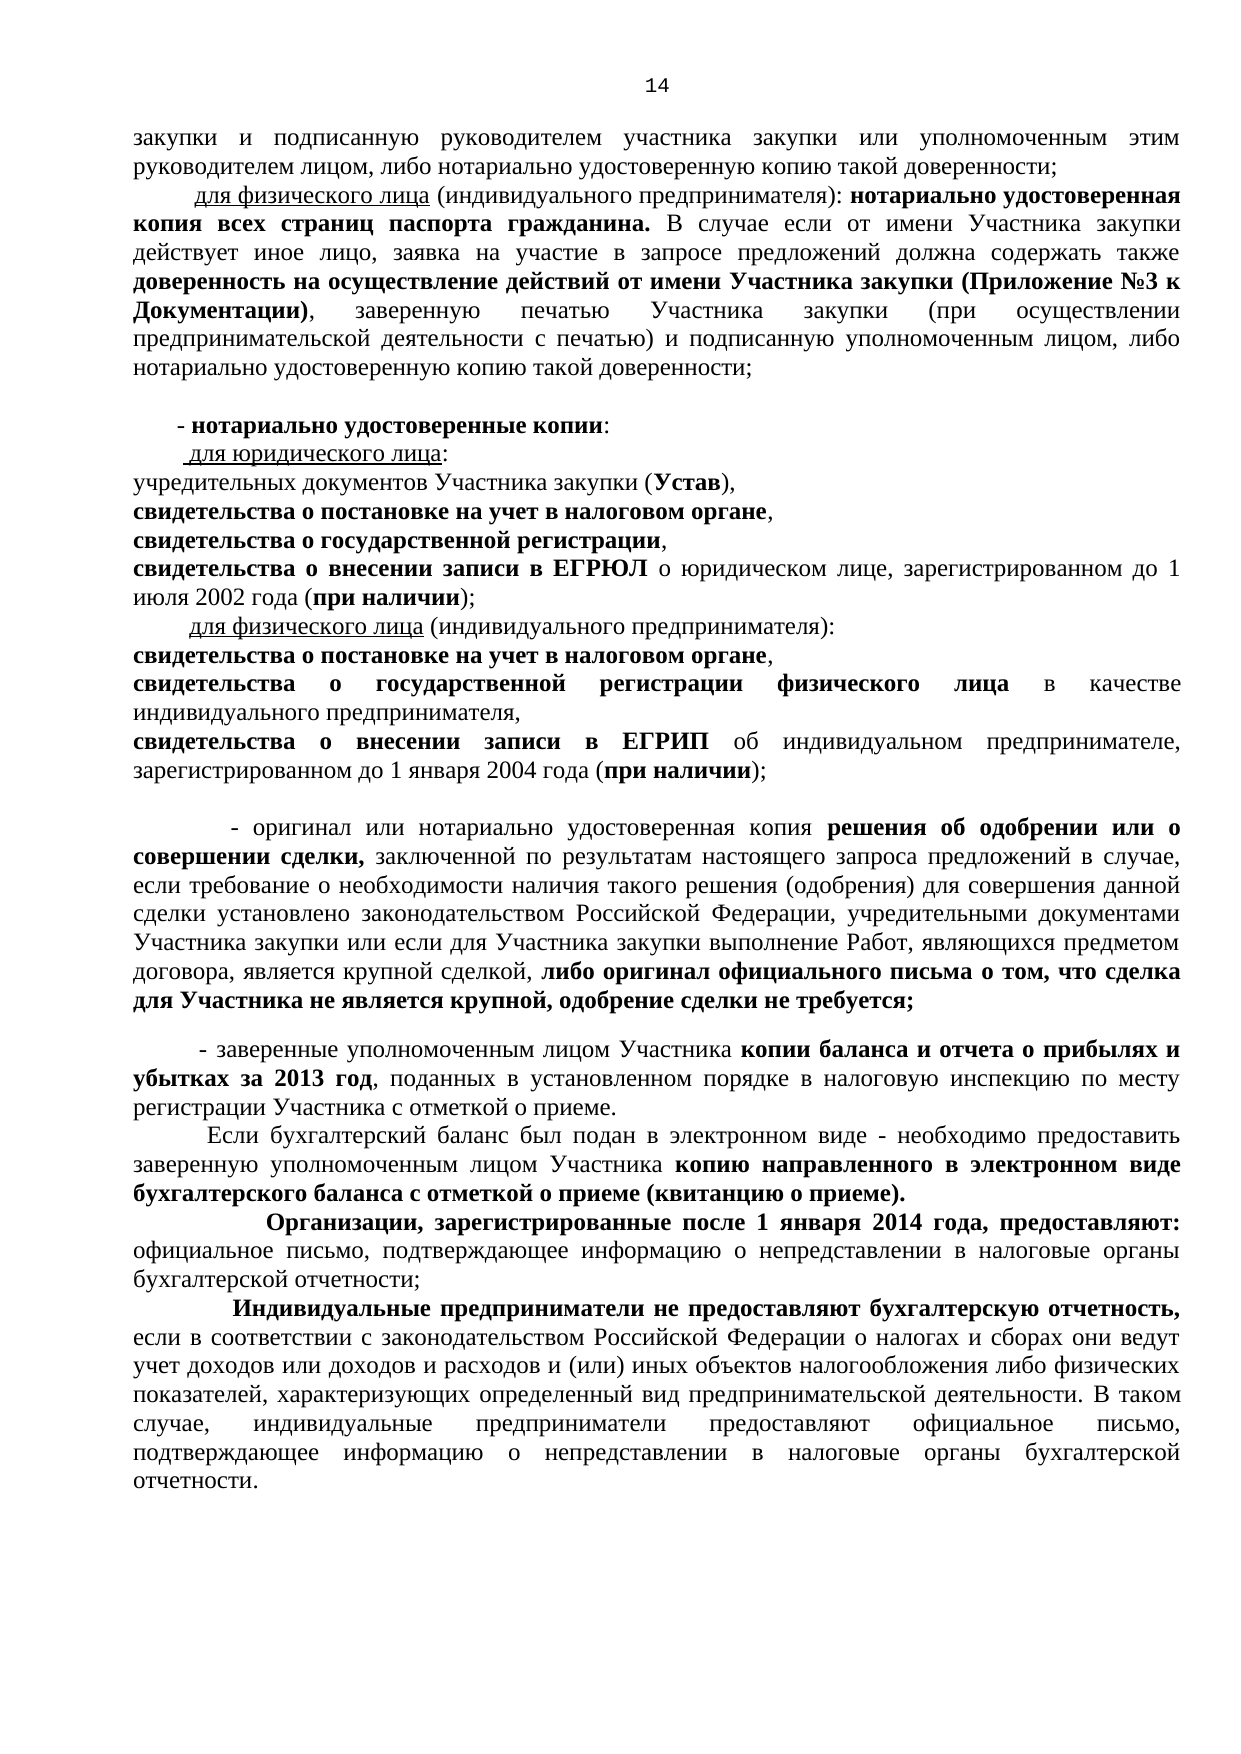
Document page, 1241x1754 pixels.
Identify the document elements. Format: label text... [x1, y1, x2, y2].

text свидетельства о государственной регистрации, [133, 525, 1181, 553]
text свидетельства о постановке на учет в налоговом органе, [133, 496, 1181, 525]
text свидетельства о внесении записи в ЕГРЮЛ о юридическом лице, зарегистрированном до 1 июля 2002 года (при наличии); [133, 553, 1181, 611]
text для юридического лица: [133, 438, 1181, 467]
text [133, 122, 1181, 180]
text учредительных документов Участника закупки (Устав), [133, 467, 1181, 496]
text - нотариально удостоверенные копии: [133, 410, 1181, 438]
text Индивидуальные предприниматели не предоставляют бухгалтерскую отчетность, если в соответствии с законодательством Российской Федерации о налогах и сборах они ведут учет доходов или доходов и расходов и (или) иных объектов налогообложения либо физических показателей, характеризующих определенный вид предпринимательской деятельности. В таком случае, индивидуальные предприниматели предоставляют официальное письмо, подтверждающее информацию о непредставлении в налоговые органы бухгалтерской отчетности. [133, 1293, 1181, 1494]
text - оригинал или нотариально удостоверенная копия решения об одобрении или о совершении сделки, заключенной по результатам настоящего запроса предложений в случае, если требование о необходимости наличия такого решения (одобрения) для совершения данной сделки установлено законодательством Российской Федерации, учредительными документами Участника закупки или если для Участника закупки выполнение Работ, являющихся предметом договора, является крупной сделкой, либо оригинал официального письма о том, что сделка для Участника не является крупной, одобрение сделки не требуется; [133, 812, 1181, 1013]
text Организации, зарегистрированные после 1 января 2014 года, предоставляют: официальное письмо, подтверждающее информацию о непредставлении в налоговые органы бухгалтерской отчетности; [133, 1207, 1181, 1293]
text свидетельства о внесении записи в ЕГРИП об индивидуальном предпринимателе, зарегистрированном до 1 января 2004 года (при наличии); [133, 726, 1181, 783]
text свидетельства о постановке на учет в налоговом органе, [133, 640, 1181, 668]
text Если бухгалтерский баланс был подан в электронном виде - необходимо предоставить заверенную уполномоченным лицом Участника копию направленного в электронном виде бухгалтерского баланса с отметкой о приеме (квитанцию о приеме). [133, 1121, 1181, 1207]
text - заверенные уполномоченным лицом Участника копии баланса и отчета о прибылях и убытках за 2013 год, поданных в установленном порядке в налоговую инспекцию по месту регистрации Участника с отметкой о приеме. [133, 1034, 1181, 1121]
text для физического лица (индивидуального предпринимателя): нотариально удостоверенная копия всех страниц паспорта гражданина. В случае если от имени Участника закупки действует иное лицо, заявка на участие в запросе предложений должна содержать также доверенность на осуществление действий от имени Участника закупки (Приложение №3 к Документации), заверенную печатью Участника закупки (при осуществлении предпринимательской деятельности с печатью) и подписанную уполномоченным лицом, либо нотариально удостоверенную копию такой доверенности; [133, 180, 1181, 381]
text свидетельства о государственной регистрации физического лица в качестве индивидуального предпринимателя, [133, 668, 1181, 726]
text для физического лица (индивидуального предпринимателя): [133, 611, 1181, 640]
